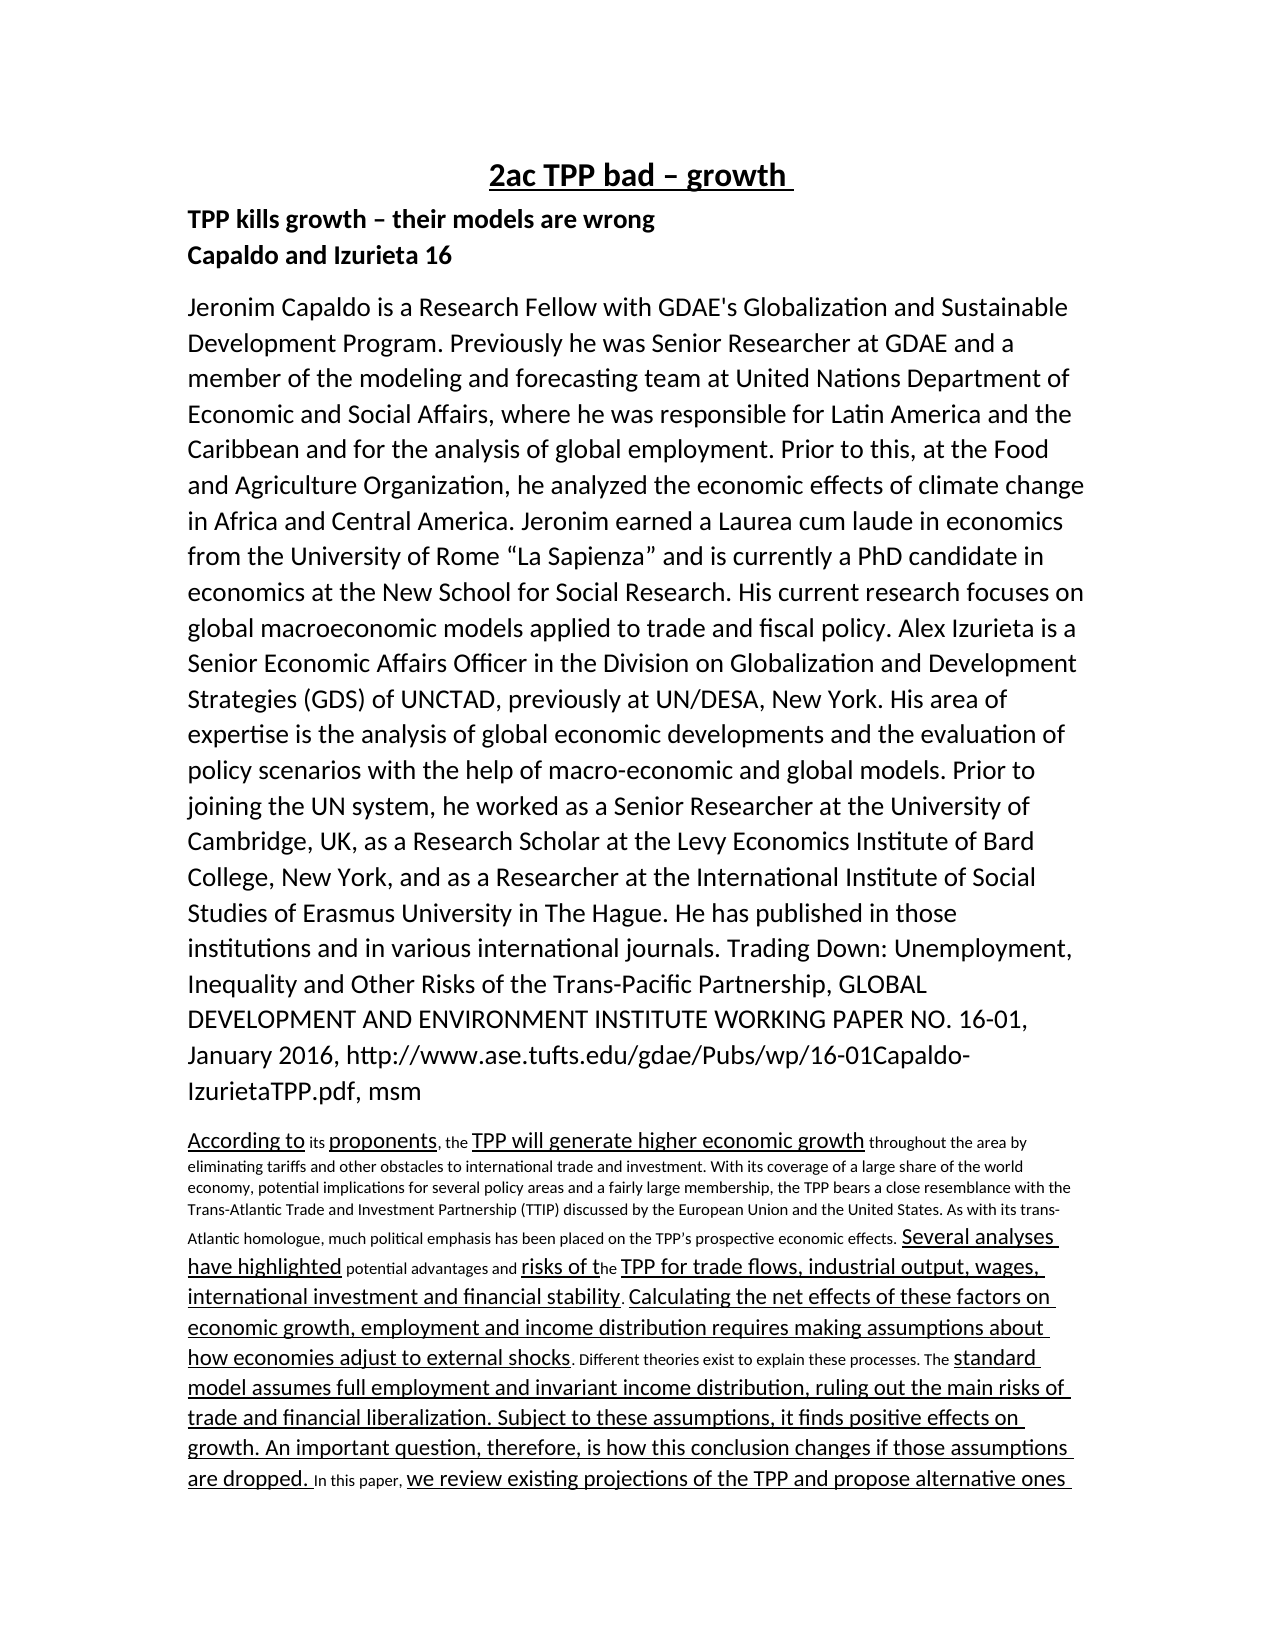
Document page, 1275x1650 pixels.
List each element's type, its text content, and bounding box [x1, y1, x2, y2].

subtitle 2ac TPP bad – growth [187, 154, 1087, 195]
text Capaldo and Izurieta 16 [187, 238, 1087, 271]
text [187, 1126, 1087, 1492]
text TPP kills growth – their models are wrong [187, 202, 1087, 235]
text Jeronim Capaldo is a Research Fellow with GDAE's Globalization and Sustainable Development Program. Previously he was Senior Researcher at GDAE and a member of the modeling and forecasting team at United Nations Department of Economic and Social Affairs, where he was responsible for Latin America and the Caribbean and for the analysis of global employment. Prior to this, at the Food and Agriculture Organization, he analyzed the economic effects of climate change in Africa and Central America. Jeronim earned a Laurea cum laude in economics from the University of Rome “La Sapienza” and is currently a PhD candidate in economics at the New School for Social Research. His current research focuses on global macroeconomic models applied to trade and fiscal policy. Alex Izurieta is a Senior Economic Affairs Officer in the Division on Globalization and Development Strategies (GDS) of UNCTAD, previously at UN/DESA, New York. His area of expertise is the analysis of global economic developments and the evaluation of policy scenarios with the help of macro-economic and global models. Prior to joining the UN system, he worked as a Senior Researcher at the University of Cambridge, UK, as a Research Scholar at the Levy Economics Institute of Bard College, New York, and as a Researcher at the International Institute of Social Studies of Erasmus University in The Hague. He has published in those institutions and in various international journals. Trading Down: Unemployment, Inequality and Other Risks of the Trans-Pacific Partnership, GLOBAL DEVELOPMENT AND ENVIRONMENT INSTITUTE WORKING PAPER NO. 16-01, January 2016, http://www.ase.tufts.edu/gdae/Pubs/wp/16-01Capaldo-IzurietaTPP.pdf, msm [187, 290, 1087, 1107]
